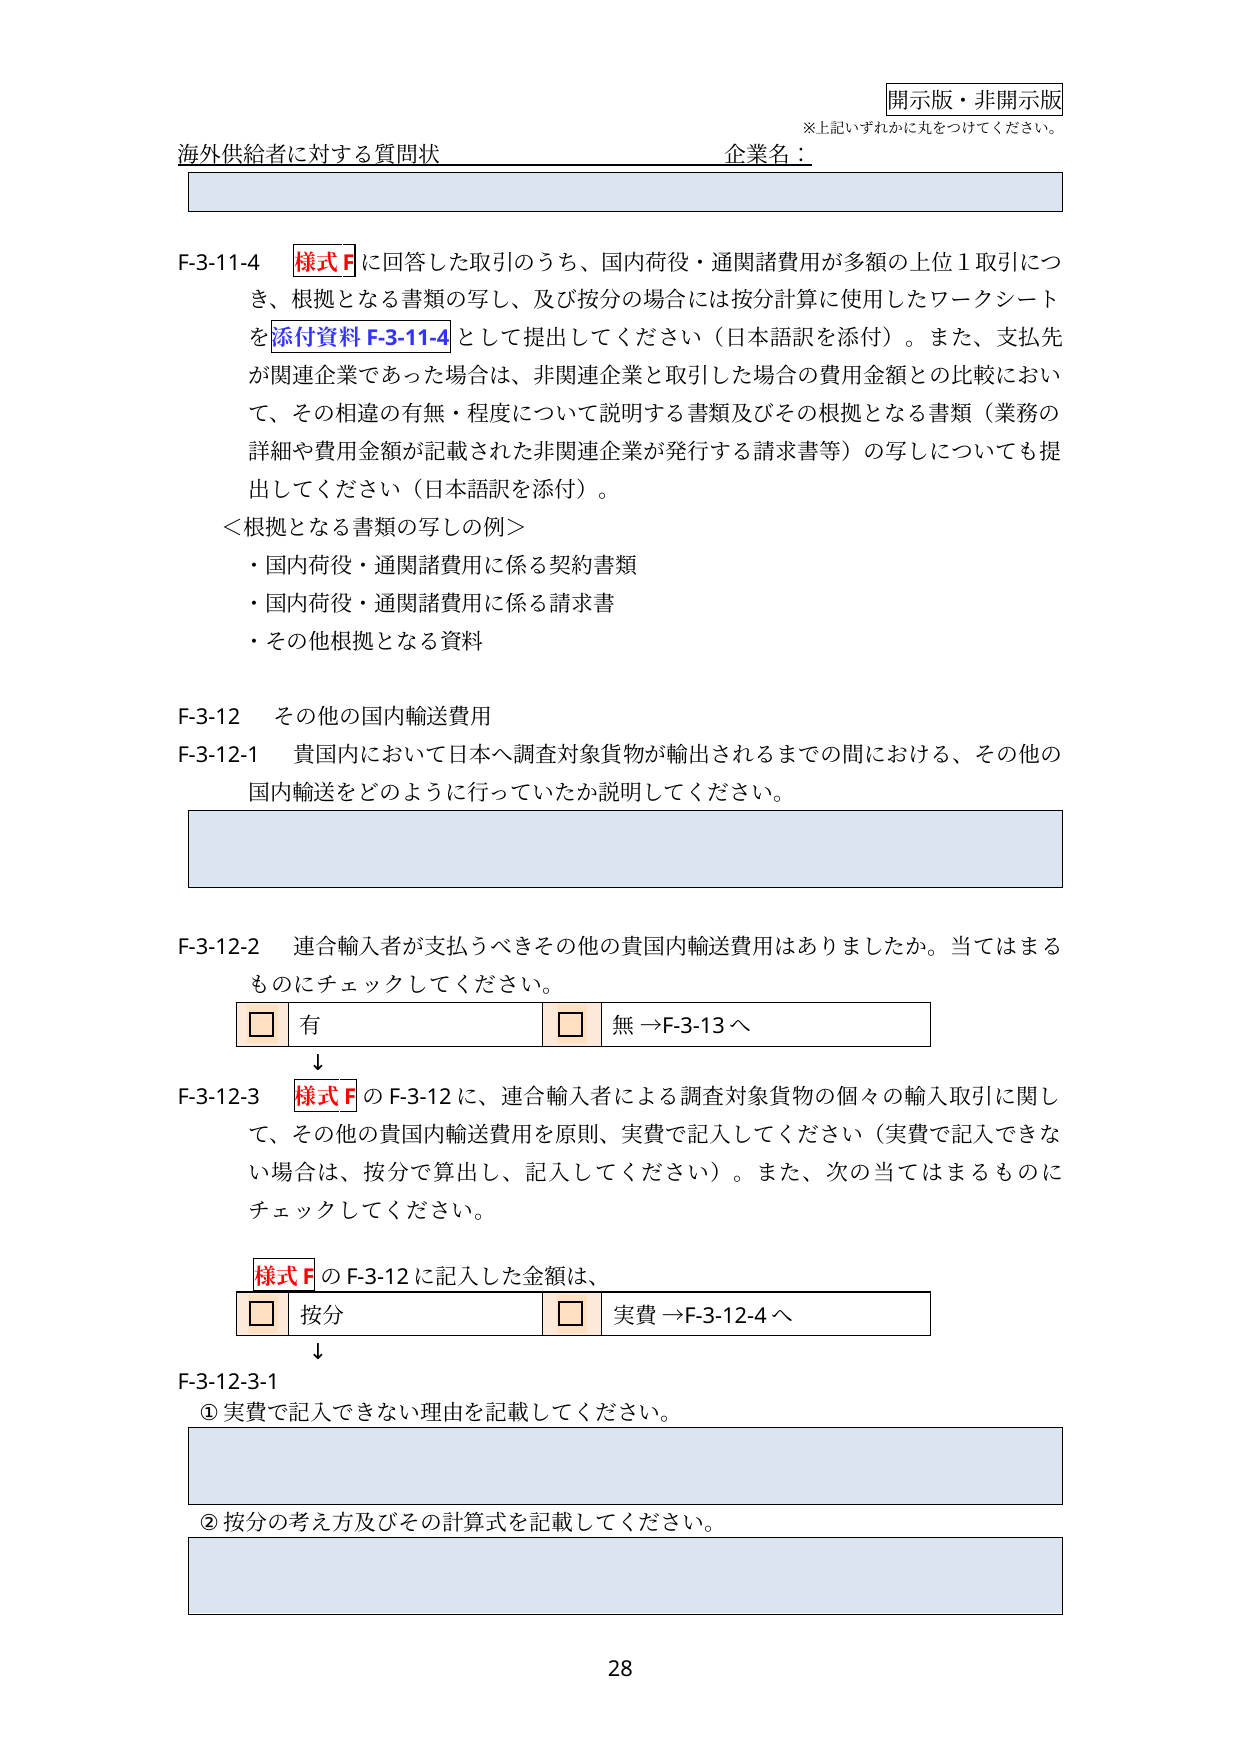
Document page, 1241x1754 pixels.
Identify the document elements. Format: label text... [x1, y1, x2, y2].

text ①実費で記入できない理由を記載してください。 [177, 1396, 1063, 1427]
text ・その他根拠となる資料 [243, 621, 1063, 658]
table_header [189, 1538, 1062, 1613]
subtitle 貴国内において日本へ調査対象貨物が輸出されるまでの間における、その他の国内輸送をどのように行っていたか説明してください。 [177, 734, 1063, 810]
subtitle その他の国内輸送費用 [177, 696, 1063, 734]
table_header 有 [289, 1003, 542, 1046]
table_header [237, 1003, 288, 1046]
table_header [237, 1293, 288, 1335]
subtitle 様式FのF-3-12に、連合輸入者による調査対象貨物の個々の輸入取引に関して、その他の貴国内輸送費用を原則、実費で記入してください（実費で記入できない場合は、按分で算出し、記入してください）。また、次の当てはまるものにチェックしてください。 [177, 1076, 1063, 1228]
table_header [543, 1003, 601, 1046]
text ②按分の考え方及びその計算式を記載してください。 [177, 1505, 1063, 1537]
text 様式FのF-3-12に記入した金額は、 [254, 1259, 314, 1290]
text ＜根拠となる書類の写しの例＞ [221, 507, 1063, 545]
table_header 按分 [289, 1293, 542, 1335]
table_header 実費 →F-3-12-4へ [602, 1293, 930, 1335]
subtitle 様式Fに回答した取引のうち、国内荷役・通関諸費用が多額の上位１取引につき、根拠となる書類の写し、及び按分の場合には按分計算に使用したワークシートを添付資料F-3-11-4として提出してください（日本語訳を添付）。また、支払先が関連企業であった場合は、非関連企業と取引した場合の費用金額との比較において、その相違の有無・程度について説明する書類及びその根拠となる書類（業務の詳細や費用金額が記載された非関連企業が発行する請求書等）の写しについても提出してください（日本語訳を添付）。 [177, 241, 1063, 507]
text ・国内荷役・通関諸費用に係る請求書 [243, 583, 1063, 621]
table_header 無 →F-3-13へ [602, 1003, 930, 1046]
table_header [189, 811, 1062, 887]
table_header [189, 173, 1062, 211]
table_header [543, 1293, 601, 1335]
text 様式FのF-3-12に記入した金額は、 [315, 1258, 1063, 1291]
table_header [189, 1428, 1062, 1504]
subtitle 連合輸入者が支払うべきその他の貴国内輸送費用はありましたか。当てはまるものにチェックしてください。 [177, 926, 1063, 1002]
text ↓ [308, 1336, 1063, 1366]
text ・国内荷役・通関諸費用に係る契約書類 [243, 545, 1063, 583]
text ↓ [308, 1047, 1063, 1076]
